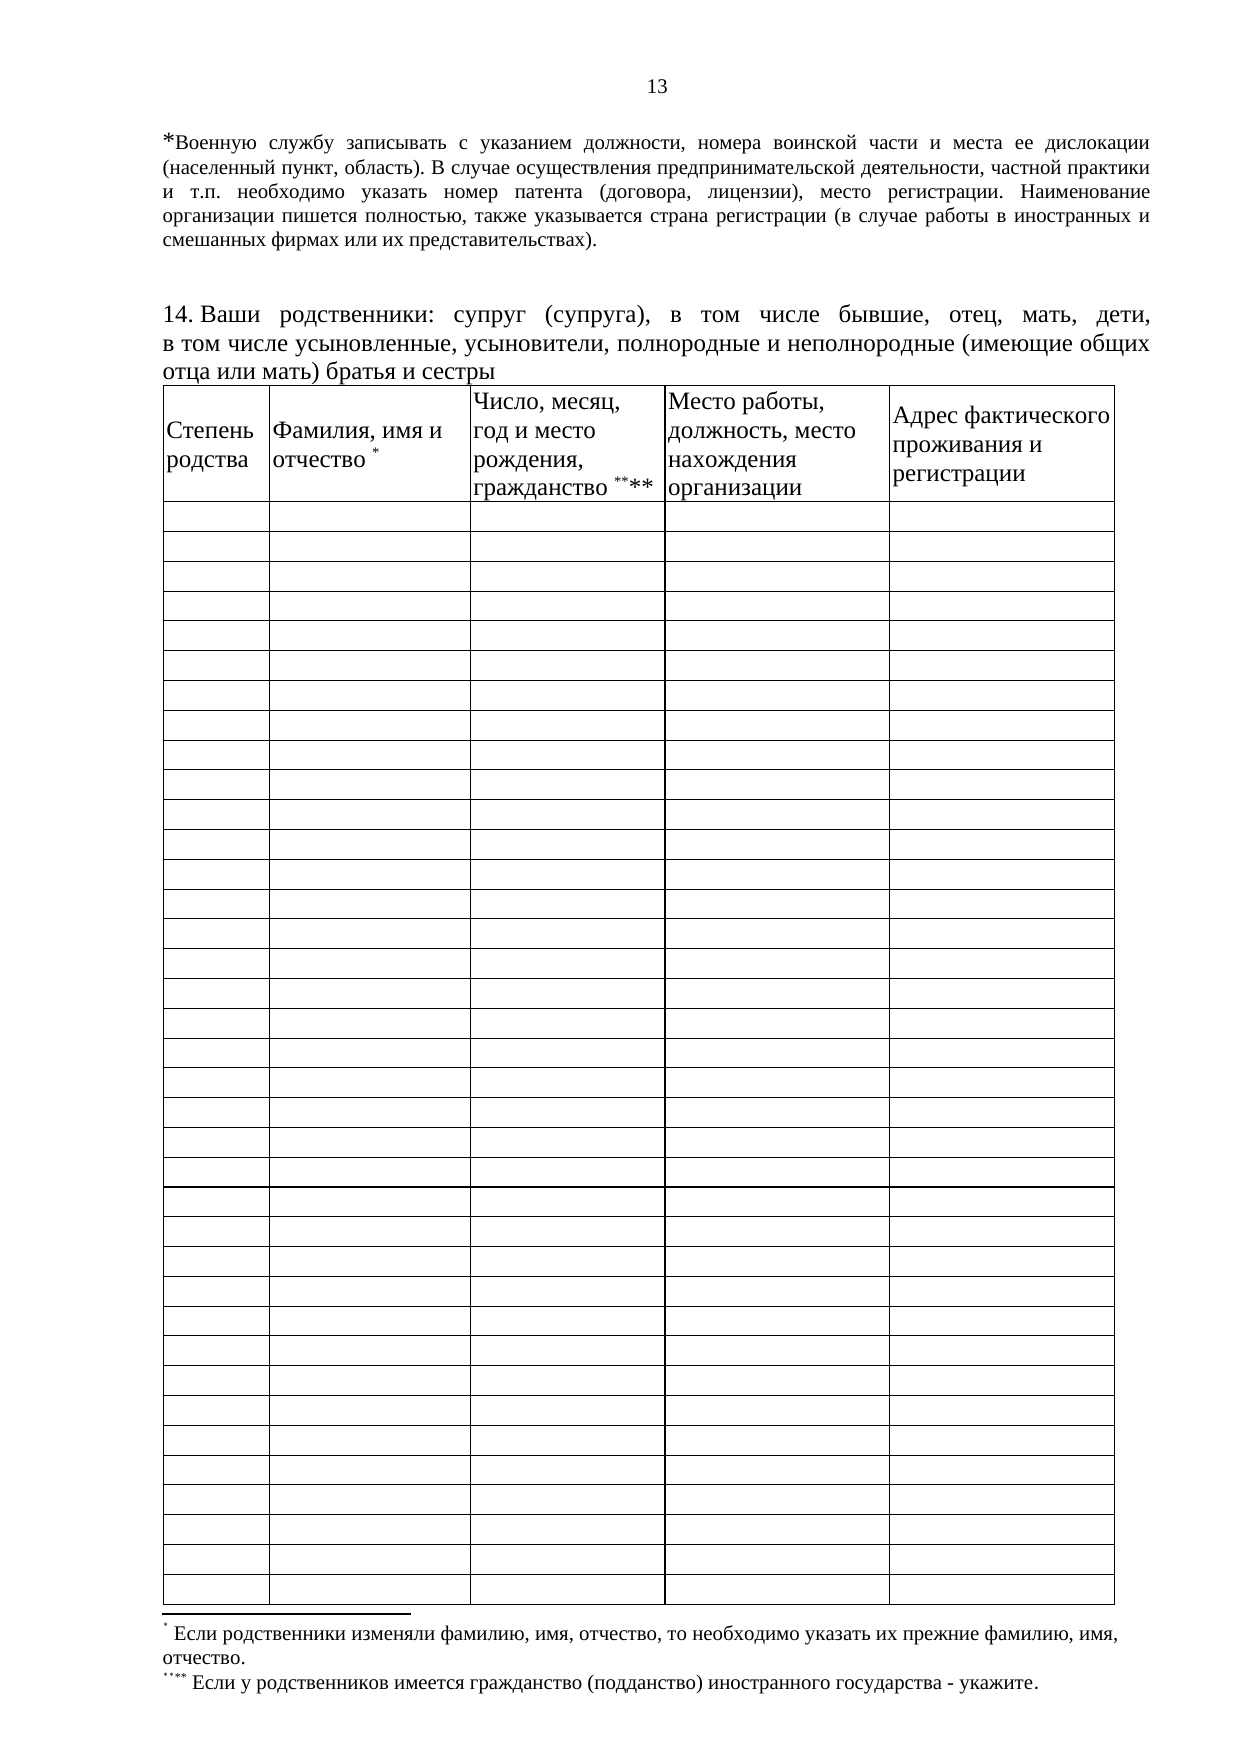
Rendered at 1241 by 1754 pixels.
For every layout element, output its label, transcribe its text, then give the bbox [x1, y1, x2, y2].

table_cell [270, 1545, 470, 1574]
table_cell [890, 1485, 1114, 1514]
table_cell [164, 741, 269, 769]
table_cell [164, 1247, 269, 1276]
table_cell [666, 1098, 889, 1127]
table_cell [270, 1307, 470, 1335]
table_cell [471, 919, 664, 948]
table_cell [666, 1068, 889, 1097]
table_cell [471, 1188, 664, 1216]
table_cell [164, 1426, 269, 1454]
table_cell [164, 592, 269, 620]
table_cell [270, 681, 470, 710]
table_cell [164, 1009, 269, 1037]
table_cell [471, 502, 664, 531]
table_cell [471, 860, 664, 888]
table_cell [890, 1009, 1114, 1037]
table_cell [890, 681, 1114, 710]
table_cell [471, 1128, 664, 1157]
table_cell [666, 1485, 889, 1514]
table_cell [270, 1188, 470, 1216]
table_cell [666, 1336, 889, 1365]
table_cell [164, 562, 269, 591]
table_cell [890, 979, 1114, 1008]
table_cell [890, 1128, 1114, 1157]
table_cell [164, 979, 269, 1008]
table_cell [270, 949, 470, 978]
table_cell [666, 830, 889, 859]
table_cell [270, 562, 470, 591]
table_cell [164, 949, 269, 978]
table_cell [270, 830, 470, 859]
table_cell [890, 919, 1114, 948]
table_cell [890, 532, 1114, 561]
table_cell [270, 1217, 470, 1246]
table_cell [270, 1128, 470, 1157]
table_cell [471, 1039, 664, 1067]
text *Военную службу записывать с указанием должности, номера воинской части и места ее дислокации (населенный пункт, область). В случае осуществления предпринимательской деятельности, частной практики и т.п. необходимо указать номер патента (договора, лицензии), место регистрации. Наименование организации пишется полностью, также указывается страна регистрации (в случае работы в иностранных и смешанных фирмах или их представительствах). [162, 126, 1152, 251]
table_cell [890, 1426, 1114, 1454]
table_cell [471, 1277, 664, 1306]
table_cell [270, 1426, 470, 1454]
table_cell [270, 1009, 470, 1037]
table_cell [164, 1307, 269, 1335]
table_cell [471, 1485, 664, 1514]
table_cell [890, 860, 1114, 888]
table_cell [471, 1009, 664, 1037]
table_cell [270, 979, 470, 1008]
table_cell [164, 1456, 269, 1484]
table_cell [164, 1039, 269, 1067]
table_cell [164, 681, 269, 710]
table_cell [270, 1515, 470, 1544]
table_cell [666, 681, 889, 710]
table_cell [164, 1068, 269, 1097]
table_cell [890, 1247, 1114, 1276]
table_cell [666, 1545, 889, 1574]
table_cell [164, 711, 269, 739]
table_cell [666, 711, 889, 739]
table_cell [471, 1336, 664, 1365]
table_cell [270, 592, 470, 620]
table_cell [666, 1009, 889, 1037]
table_cell [270, 1456, 470, 1484]
table_cell [471, 1456, 664, 1484]
table_cell [890, 651, 1114, 680]
table_cell [471, 1426, 664, 1454]
table_cell [164, 651, 269, 680]
table_cell [666, 1217, 889, 1246]
table_cell [890, 830, 1114, 859]
table_cell [890, 1515, 1114, 1544]
table_cell [890, 949, 1114, 978]
table_cell [666, 741, 889, 769]
table_cell [890, 1396, 1114, 1425]
table_cell [270, 1068, 470, 1097]
table_cell [666, 1456, 889, 1484]
table_cell [471, 741, 664, 769]
table_cell [666, 621, 889, 650]
table_cell [164, 1098, 269, 1127]
table_cell [270, 800, 470, 829]
table_cell [890, 1098, 1114, 1127]
table_cell [471, 830, 664, 859]
table_cell [164, 1188, 269, 1216]
table_cell [666, 919, 889, 948]
table_cell [890, 1366, 1114, 1395]
table_cell [270, 621, 470, 650]
table_header Место работы, должность, место нахождения организации [666, 386, 889, 501]
table_cell [164, 1396, 269, 1425]
text 14. Ваши родственники: супруг (супруга), в том числе бывшие, отец, мать, дети, в том числе усыновленные, усыновители, полнородные и неполнородные (имеющие общих отца или мать) братья и сестры [162, 299, 1152, 385]
table_cell [890, 1158, 1114, 1186]
table_cell [666, 532, 889, 561]
table_cell [471, 1575, 664, 1603]
table_cell [270, 651, 470, 680]
table_cell [666, 1307, 889, 1335]
table_cell [890, 1575, 1114, 1603]
table_cell [270, 860, 470, 888]
table_cell [270, 1039, 470, 1067]
table_cell [164, 1158, 269, 1186]
table_cell [164, 1128, 269, 1157]
table_cell [890, 800, 1114, 829]
table_cell [164, 830, 269, 859]
table_cell [471, 562, 664, 591]
table_cell [270, 1336, 470, 1365]
table_cell [890, 621, 1114, 650]
table_cell [890, 1545, 1114, 1574]
table_cell [471, 592, 664, 620]
table_cell [666, 1277, 889, 1306]
table_cell [666, 1188, 889, 1216]
table_cell [471, 1098, 664, 1127]
table_cell [270, 1366, 470, 1395]
table_header Адрес фактического проживания и регистрации [890, 386, 1114, 501]
table_cell [890, 1039, 1114, 1067]
table_header Фамилия, имя и отчество * [270, 386, 470, 501]
table_cell [471, 1068, 664, 1097]
table_cell [164, 1336, 269, 1365]
table_cell [666, 979, 889, 1008]
table_header Число, месяц, год и место рождения, гражданство ** [471, 386, 664, 501]
table_cell [471, 1307, 664, 1335]
table_cell [890, 592, 1114, 620]
table_cell [270, 1485, 470, 1514]
table_cell [270, 532, 470, 561]
table_cell [164, 1366, 269, 1395]
table_cell [270, 919, 470, 948]
table_cell [471, 1396, 664, 1425]
table_cell [164, 890, 269, 918]
table_cell [471, 1515, 664, 1544]
table_cell [471, 1158, 664, 1186]
table_cell [270, 1098, 470, 1127]
table_cell [471, 770, 664, 799]
table_cell [471, 979, 664, 1008]
table_cell [890, 711, 1114, 739]
table_cell [164, 502, 269, 531]
table_cell [666, 1128, 889, 1157]
table_cell [164, 1545, 269, 1574]
table_cell [666, 592, 889, 620]
table_cell [270, 1396, 470, 1425]
table_cell [270, 890, 470, 918]
table_cell [270, 1247, 470, 1276]
table_cell [270, 1575, 470, 1603]
table_cell [471, 711, 664, 739]
table_cell [890, 890, 1114, 918]
table_cell [890, 502, 1114, 531]
table_cell [164, 919, 269, 948]
table_cell [890, 1456, 1114, 1484]
table_cell [890, 741, 1114, 769]
table_cell [471, 890, 664, 918]
table_cell [666, 1515, 889, 1544]
table_cell [666, 1426, 889, 1454]
table_cell [666, 1247, 889, 1276]
table_cell [471, 651, 664, 680]
table_cell [666, 562, 889, 591]
table_cell [666, 890, 889, 918]
table_cell [666, 800, 889, 829]
table_cell [471, 949, 664, 978]
table_cell [270, 1277, 470, 1306]
table_cell [164, 1485, 269, 1514]
table_cell [164, 1277, 269, 1306]
table_cell [164, 621, 269, 650]
table_cell [471, 1217, 664, 1246]
table_cell [666, 949, 889, 978]
table_cell [270, 770, 470, 799]
table_cell [666, 1158, 889, 1186]
table_cell [471, 800, 664, 829]
table_cell [890, 1307, 1114, 1335]
table_cell [164, 800, 269, 829]
table_cell [890, 1336, 1114, 1365]
table_cell [666, 1039, 889, 1067]
table_cell [666, 502, 889, 531]
table_cell [270, 711, 470, 739]
table_cell [666, 1396, 889, 1425]
table_cell [471, 1545, 664, 1574]
table_cell [890, 562, 1114, 591]
table_cell [666, 651, 889, 680]
table_cell [471, 1247, 664, 1276]
table_cell [471, 681, 664, 710]
table_cell [666, 1366, 889, 1395]
table_cell [471, 621, 664, 650]
table_cell [890, 1068, 1114, 1097]
table_cell [164, 532, 269, 561]
table_cell [270, 502, 470, 531]
table_cell [471, 1366, 664, 1395]
table_cell [471, 532, 664, 561]
table_cell [890, 770, 1114, 799]
table_cell [164, 1515, 269, 1544]
table_cell [164, 1217, 269, 1246]
table_cell [164, 770, 269, 799]
table_cell [890, 1217, 1114, 1246]
table_cell [890, 1188, 1114, 1216]
table_cell [666, 860, 889, 888]
table_cell [164, 1575, 269, 1603]
table_header Степень родства [164, 386, 269, 501]
table_cell [890, 1277, 1114, 1306]
table_cell [164, 860, 269, 888]
table_cell [270, 741, 470, 769]
table_cell [270, 1158, 470, 1186]
table_cell [666, 770, 889, 799]
table_cell [666, 1575, 889, 1603]
